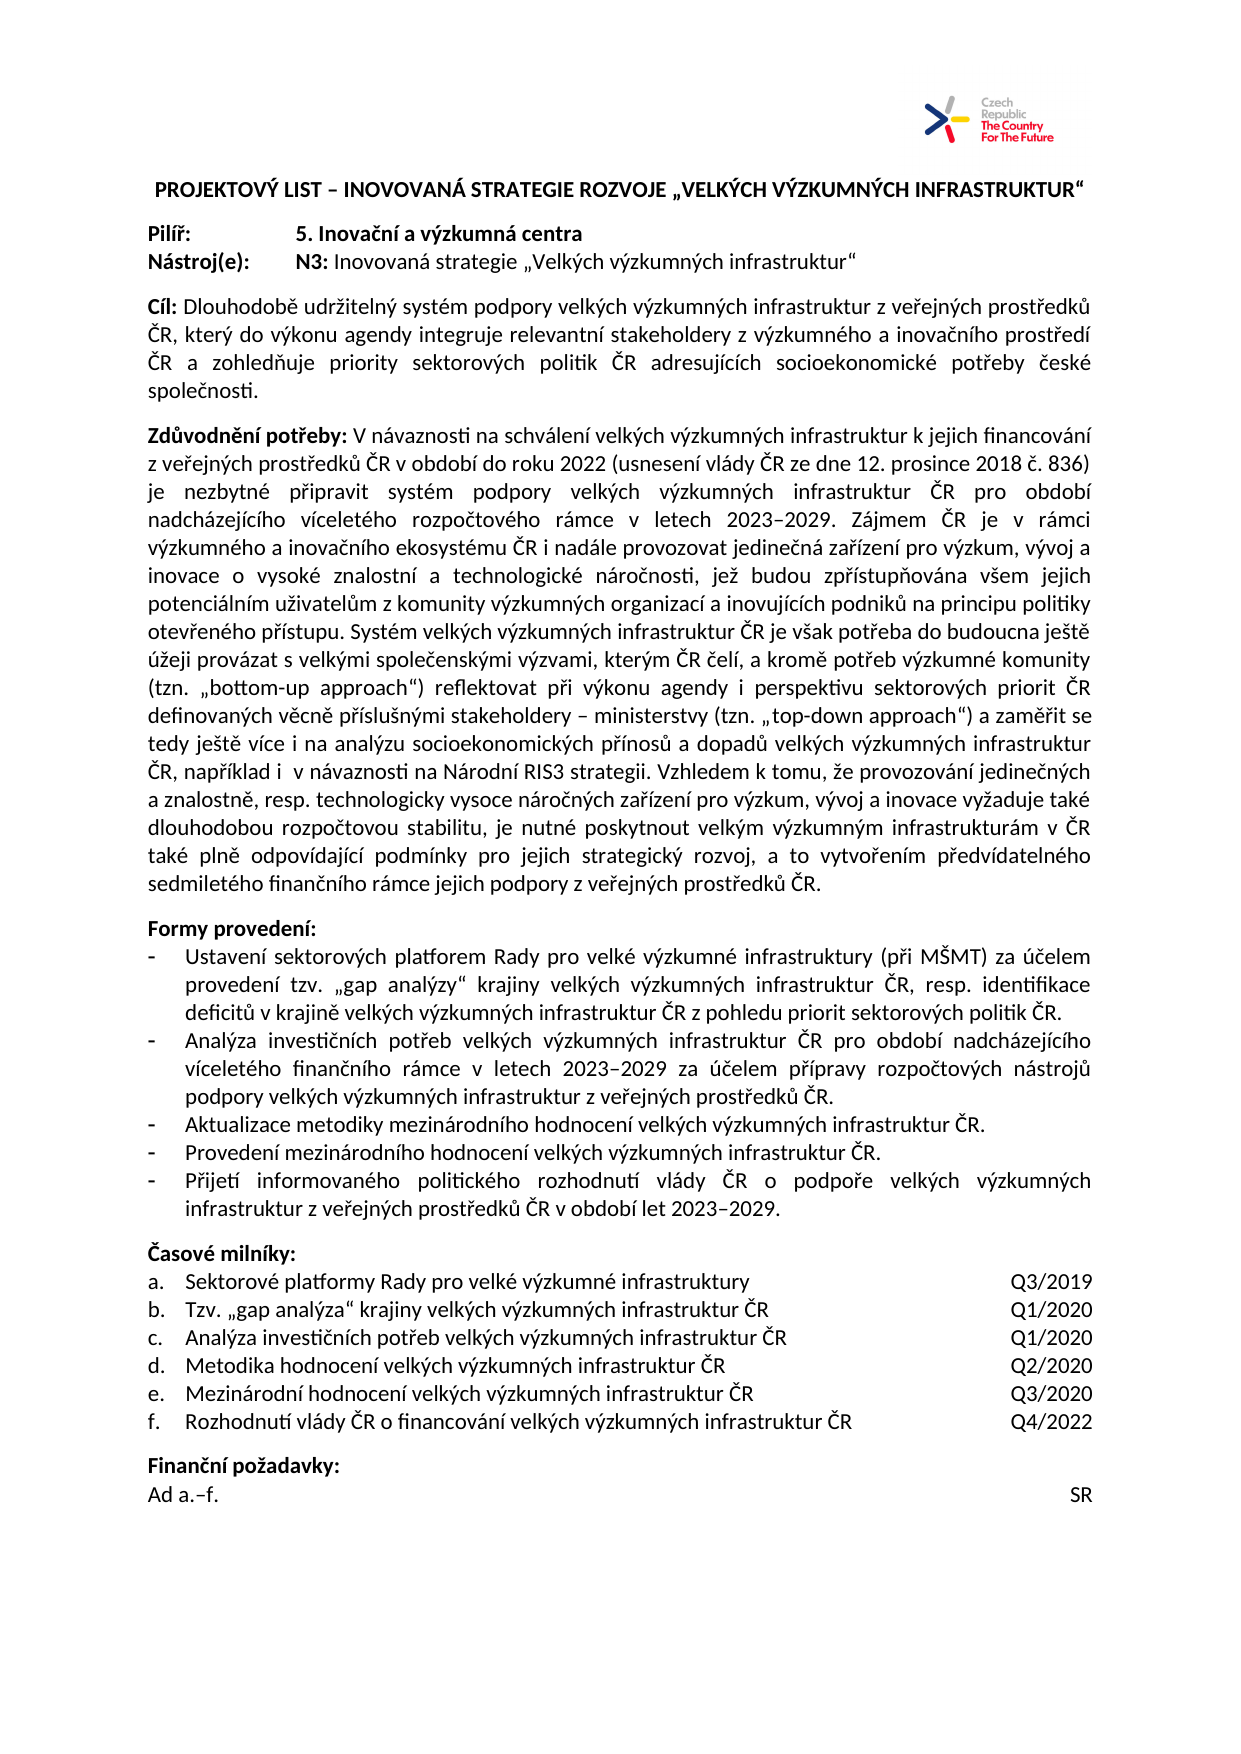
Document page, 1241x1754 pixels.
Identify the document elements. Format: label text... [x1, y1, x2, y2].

text Pilíř: 5. Inovační a výzkumná centra [148, 219, 1092, 247]
text Finanční požadavky: [148, 1452, 1092, 1480]
text Provedení mezinárodního hodnocení velkých výzkumných infrastruktur ČR. [148, 1138, 1092, 1166]
text Ustavení sektorových platforem Rady pro velké výzkumné infrastruktury (při MŠMT) za účelem provedení tzv. „gap analýzy“ krajiny velkých výzkumných infrastruktur ČR, resp. identifikace deficitů v krajině velkých výzkumných infrastruktur ČR z pohledu priorit sektorových politik ČR. [148, 942, 1092, 1026]
list Tzv. „gap analýza“ krajiny velkých výzkumných infrastruktur ČR Q1/2020 [148, 1295, 1092, 1323]
text Zdůvodnění potřeby: V návaznosti na schválení velkých výzkumných infrastruktur k jejich financování z veřejných prostředků ČR v období do roku 2022 (usnesení vlády ČR ze dne 12. prosince 2018 č. 836) je nezbytné připravit systém podpory velkých výzkumných infrastruktur ČR pro období nadcházejícího víceletého rozpočtového rámce v letech 2023–2029. Zájmem ČR je v rámci výzkumného a inovačního ekosystému ČR i nadále provozovat jedinečná zařízení pro výzkum, vývoj a inovace o vysoké znalostní a technologické náročnosti, jež budou zpřístupňována všem jejich potenciálním uživatelům z komunity výzkumných organizací a inovujících podniků na principu politiky otevřeného přístupu. Systém velkých výzkumných infrastruktur ČR je však potřeba do budoucna ještě úžeji provázat s velkými společenskými výzvami, kterým ČR čelí, a kromě potřeb výzkumné komunity (tzn. „bottom-up approach“) reflektovat při výkonu agendy i perspektivu sektorových priorit ČR definovaných věcně příslušnými stakeholdery – ministerstvy (tzn. „top-down approach“) a zaměřit se tedy ještě více i na analýzu socioekonomických přínosů a dopadů velkých výzkumných infrastruktur ČR, například i v návaznosti na Národní RIS3 strategii. Vzhledem k tomu, že provozování jedinečných a znalostně, resp. technologicky vysoce náročných zařízení pro výzkum, vývoj a inovace vyžaduje také dlouhodobou rozpočtovou stabilitu, je nutné poskytnout velkým výzkumným infrastrukturám v ČR také plně odpovídající podmínky pro jejich strategický rozvoj, a to vytvořením předvídatelného sedmiletého finančního rámce jejich podpory z veřejných prostředků ČR. [148, 421, 1092, 897]
text Aktualizace metodiky mezinárodního hodnocení velkých výzkumných infrastruktur ČR. [148, 1110, 1092, 1138]
text Formy provedení: [148, 914, 1092, 942]
text Ad a.–f. SR [148, 1480, 1092, 1508]
text Cíl: Dlouhodobě udržitelný systém podpory velkých výzkumných infrastruktur z veřejných prostředků ČR, který do výkonu agendy integruje relevantní stakeholdery z výzkumného a inovačního prostředí ČR a zohledňuje priority sektorových politik ČR adresujících socioekonomické potřeby české společnosti. [148, 292, 1092, 404]
list Analýza investičních potřeb velkých výzkumných infrastruktur ČR Q1/2020 [148, 1323, 1092, 1351]
text Časové milníky: [148, 1239, 1092, 1267]
subtitle PROJEKTOVÝ LIST – Inovovaná strategie rozvoje „Velkých výzkumných infrastruktur“ [148, 175, 1092, 203]
list Sektorové platformy Rady pro velké výzkumné infrastruktury Q3/2019 [148, 1267, 1092, 1295]
picture [897, 65, 1093, 175]
text Přijetí informovaného politického rozhodnutí vlády ČR o podpoře velkých výzkumných infrastruktur z veřejných prostředků ČR v období let 2023–2029. [148, 1166, 1092, 1222]
text Analýza investičních potřeb velkých výzkumných infrastruktur ČR pro období nadcházejícího víceletého finančního rámce v letech 2023–2029 za účelem přípravy rozpočtových nástrojů podpory velkých výzkumných infrastruktur z veřejných prostředků ČR. [148, 1026, 1092, 1110]
list Metodika hodnocení velkých výzkumných infrastruktur ČR Q2/2020 [148, 1351, 1092, 1379]
text Rozhodnutí vlády ČR o financování velkých výzkumných infrastruktur ČR Q4/2022 [148, 1407, 1092, 1435]
text Nástroj(e): N3: Inovovaná strategie „Velkých výzkumných infrastruktur“ [148, 247, 1092, 276]
list Mezinárodní hodnocení velkých výzkumných infrastruktur ČR Q3/2020 [148, 1379, 1092, 1407]
